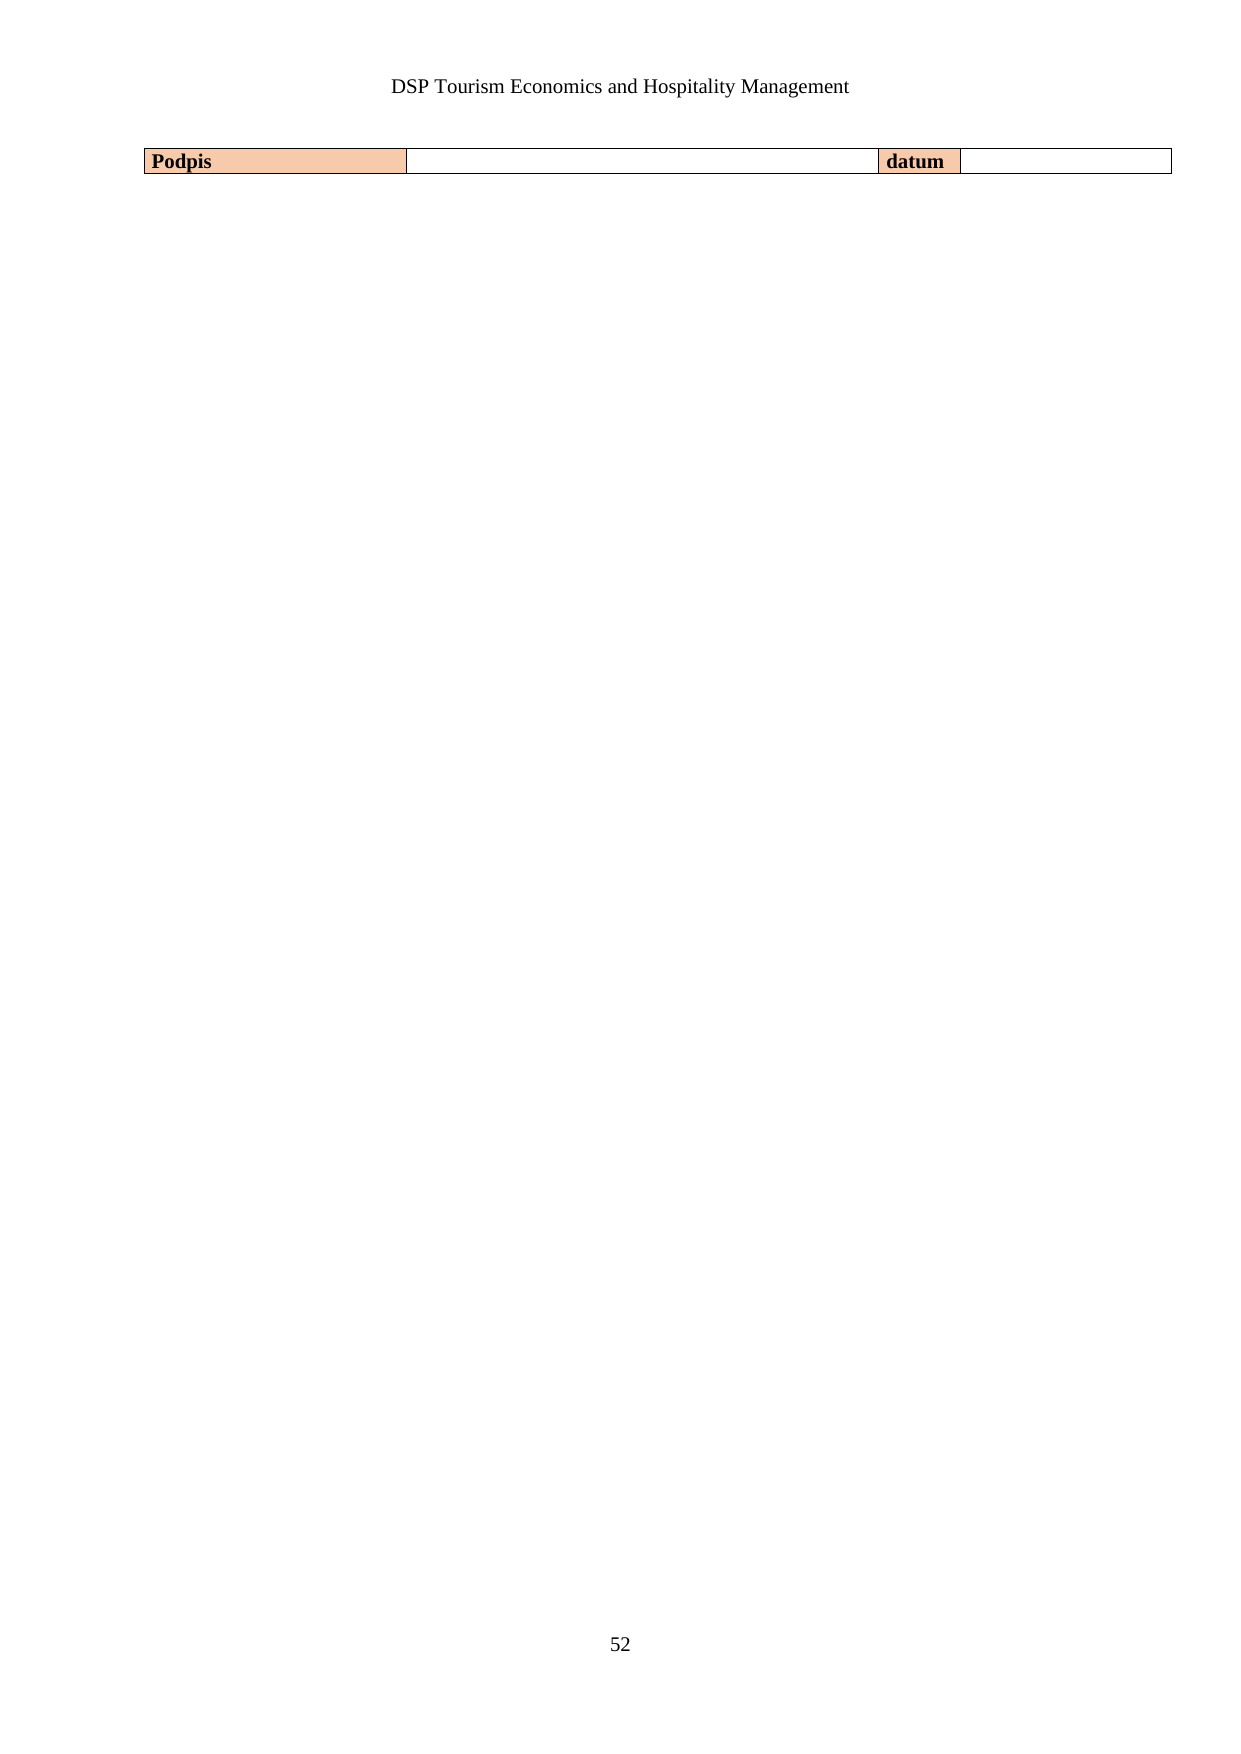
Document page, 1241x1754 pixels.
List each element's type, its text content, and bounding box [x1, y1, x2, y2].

table_cell [961, 149, 1171, 173]
table_cell [407, 149, 878, 173]
table_cell Podpis [145, 149, 406, 173]
table_cell datum [879, 149, 960, 173]
